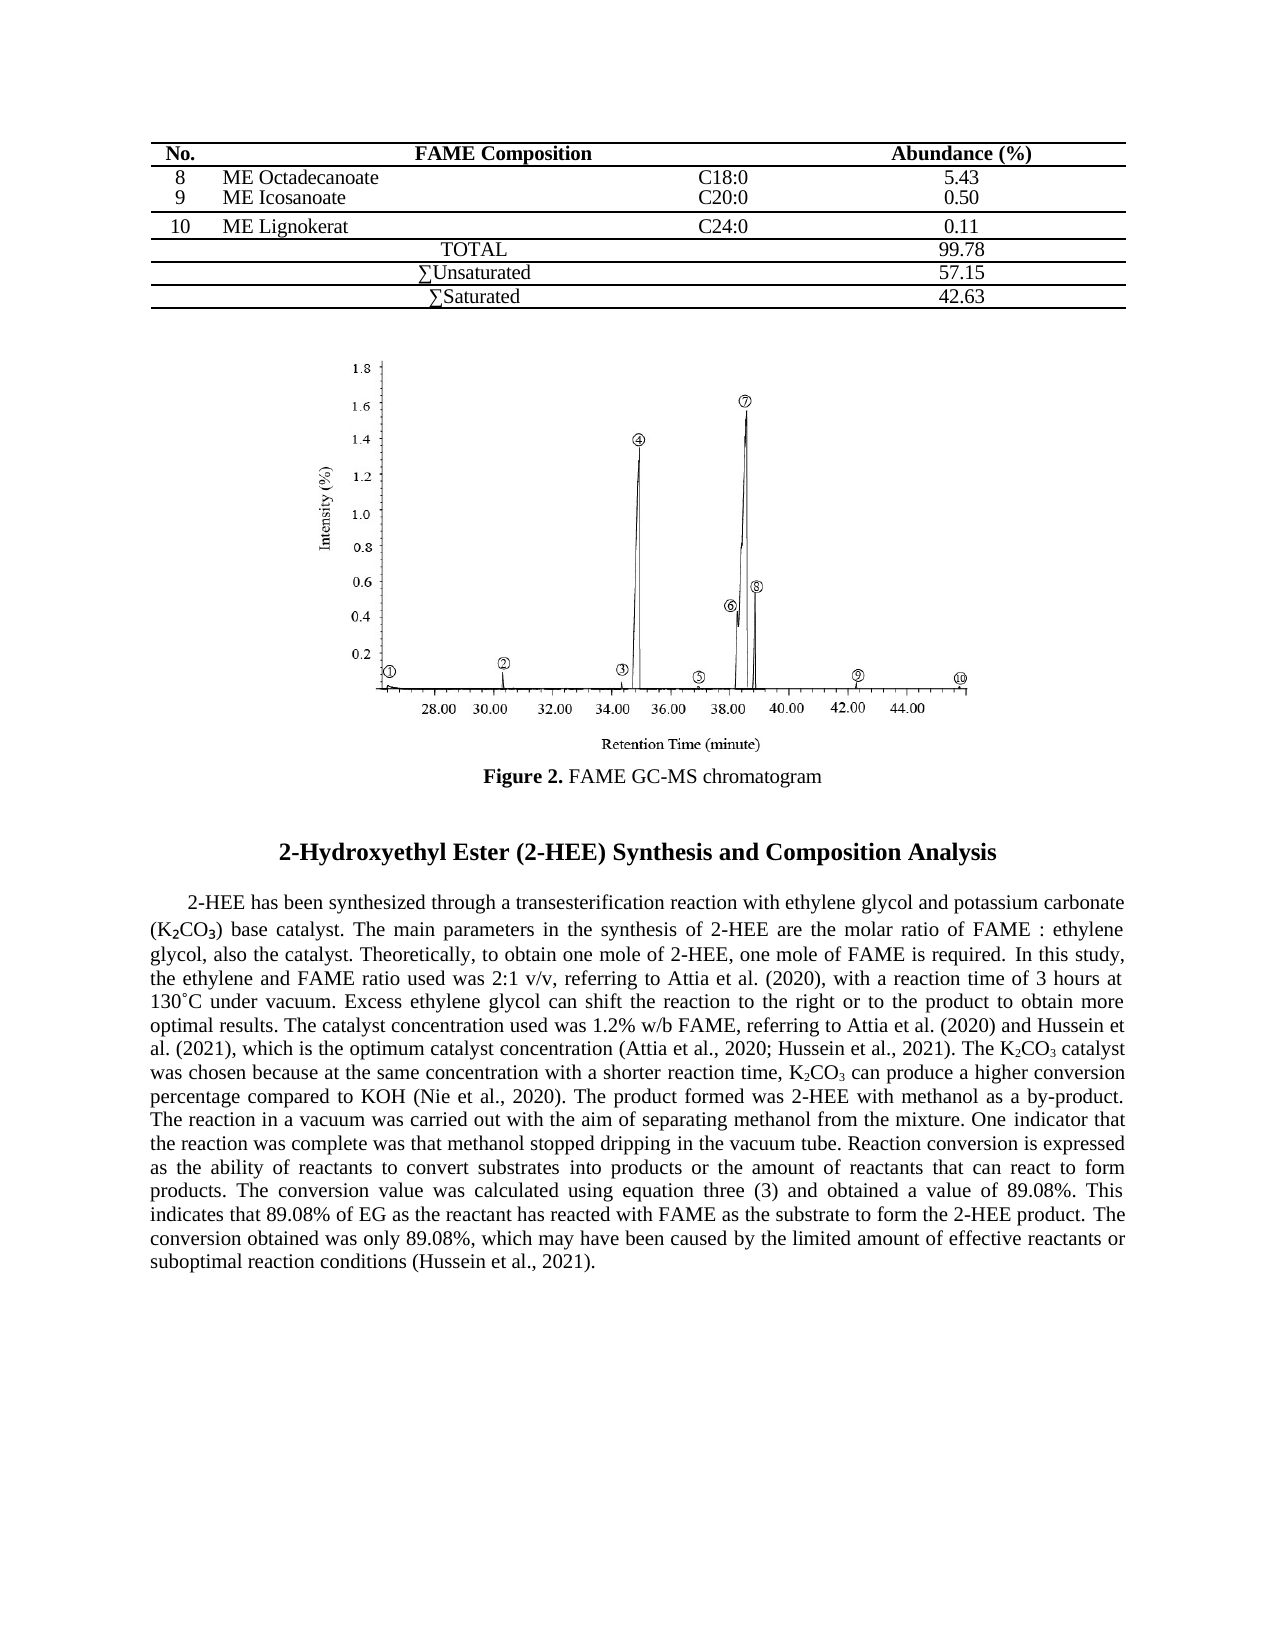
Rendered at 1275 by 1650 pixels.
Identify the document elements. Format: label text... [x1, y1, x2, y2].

table_cell TOTAL [151, 240, 843, 261]
table_cell ME Octadecanoate [207, 167, 539, 188]
table_cell C20:0 [539, 189, 843, 211]
table_cell ∑Saturated [151, 286, 843, 307]
table_cell 0.50 [843, 189, 1126, 211]
table_cell 9 [151, 189, 207, 211]
table_cell C18:0 [539, 167, 843, 188]
table_cell 10 [151, 213, 207, 238]
table_cell ∑Unsaturated [151, 263, 843, 284]
table_header FAME Compo [207, 144, 539, 164]
table_cell ME Icosanoate [207, 189, 539, 211]
table_header sition [539, 144, 843, 164]
text 2-HEE has been synthesized through a transesterification reaction with ethylene glycol and potassium carbonate (K₂CO₃) base catalyst. The main parameters in the synthesis of 2-HEE are the molar ratio of FAME : ethylene glycol, also the catalyst. Theoretically, to obtain one mole of 2-HEE, one mole of FAME is required. In this study, the ethylene and FAME ratio used was 2:1 v/v, referring to Attia et al. (2020), with a reaction time of 3 hours at 130˚C under vacuum. Excess ethylene glycol can shift the reaction to the right or to the product to obtain more optimal results. The catalyst concentration used was 1.2% w/b FAME, referring to Attia et al. (2020) and Hussein et al. (2021), which is the optimum catalyst concentration (Attia et al., 2020; Hussein et al., 2021). The K2CO3 catalyst was chosen because at the same concentration with a shorter reaction time, K2CO3 can produce a higher conversion percentage compared to KOH (Nie et al., 2020). The product formed was 2-HEE with methanol as a by-product. The reaction in a vacuum was carried out with the aim of separating methanol from the mixture. One indicator that the reaction was complete was that methanol stopped dripping in the vacuum tube. Reaction conversion is expressed as the ability of reactants to convert substrates into products or the amount of reactants that can react to form products. The conversion value was calculated using equation three (3) and obtained a value of 89.08%. This indicates that 89.08% of EG as the reactant has reacted with FAME as the substrate to form the 2-HEE product. The conversion obtained was only 89.08%, which may have been caused by the limited amount of effective reactants or suboptimal reaction conditions (Hussein et al., 2021). [150, 891, 1125, 1273]
table_cell ME Lignokerat [207, 213, 539, 238]
table_cell 8 [151, 167, 207, 188]
table_cell 99.78 [843, 240, 1126, 261]
text Figure 2. FAME GC-MS chromatogram [150, 371, 1155, 788]
subtitle 2-Hydroxyethyl Ester (2-HEE) Synthesis and Composition Analysis [150, 837, 1125, 866]
table_header Abundance (%) [843, 144, 1126, 164]
table_cell 5.43 [843, 167, 1126, 188]
table_cell 42.63 [843, 286, 1126, 307]
table_cell 57.15 [843, 263, 1126, 284]
picture [318, 360, 968, 371]
table_header No. [151, 144, 207, 164]
table_cell 0.11 [843, 213, 1126, 238]
table_cell C24:0 [539, 213, 843, 238]
